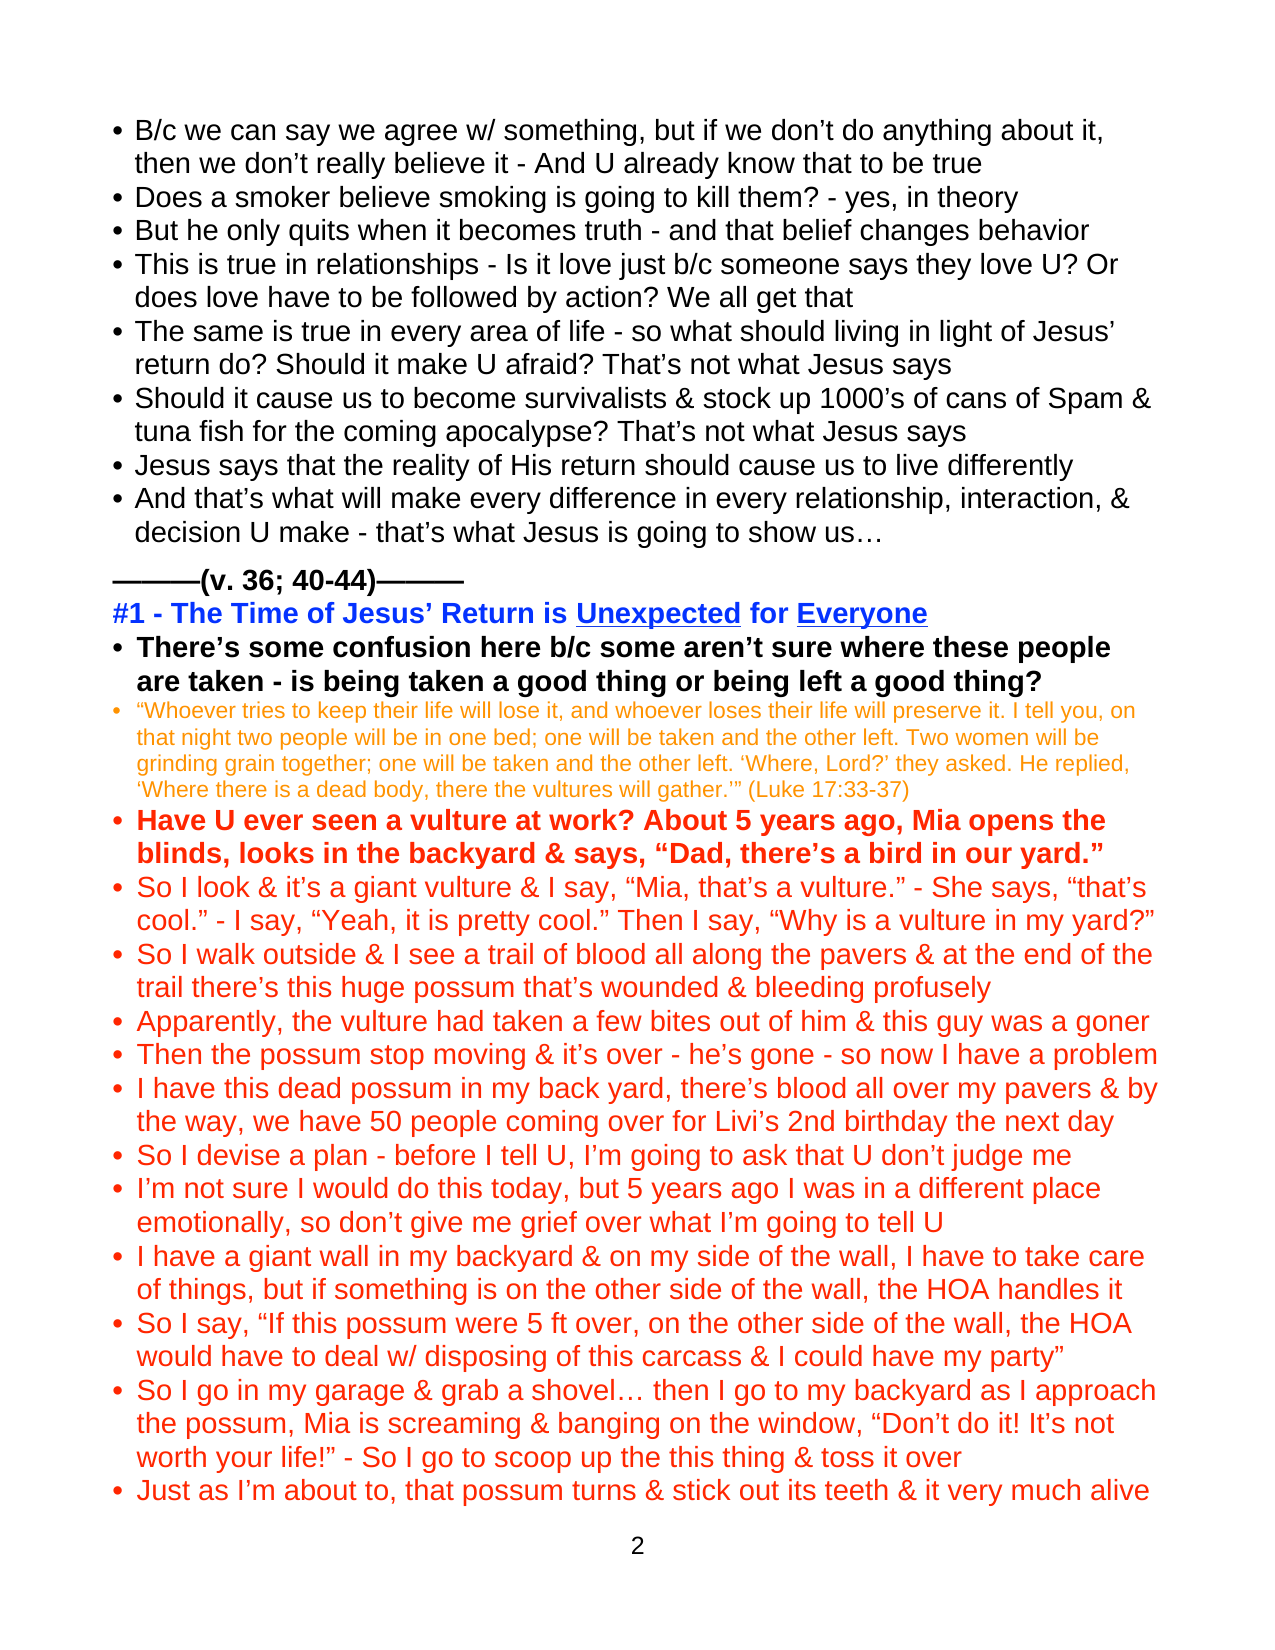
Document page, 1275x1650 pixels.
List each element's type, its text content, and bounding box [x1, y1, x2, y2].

list There’s some confusion here b/c some aren’t sure where these people are taken - is being taken a good thing or being left a good thing? [112, 630, 1162, 697]
list This is true in relationships - Is it love just b/c someone says they love U? Or does love have to be followed by action? We all get that [112, 247, 1162, 314]
list I’m not sure I would do this today, but 5 years ago I was in a different place emotionally, so don’t give me grief over what I’m going to tell U [112, 1171, 1162, 1238]
list Should it cause us to become survivalists & stock up 1000’s of cans of Spam & tuna fish for the coming apocalypse? That’s not what Jesus says [112, 381, 1162, 448]
list So I devise a plan - before I tell U, I’m going to ask that U don’t judge me [112, 1138, 1162, 1171]
text ———(v. 36; 40-44)——— [112, 563, 1162, 596]
list Then the possum stop moving & it’s over - he’s gone - so now I have a problem [112, 1037, 1162, 1071]
list I have this dead possum in my back yard, there’s blood all over my pavers & by the way, we have 50 people coming over for Livi’s 2nd birthday the next day [112, 1071, 1162, 1138]
list Have U ever seen a vulture at work? About 5 years ago, Mia opens the blinds, looks in the backyard & says, “Dad, there’s a bird in our yard.” [112, 802, 1162, 869]
list But he only quits when it becomes truth - and that belief changes behavior [112, 213, 1162, 247]
list Jesus says that the reality of His return should cause us to live differently [112, 448, 1162, 481]
list Apparently, the vulture had taken a few bites out of him & this guy was a goner [112, 1004, 1162, 1037]
list So I look & it’s a giant vulture & I say, “Mia, that’s a vulture.” - She says, “that’s cool.” - I say, “Yeah, it is pretty cool.” Then I say, “Why is a vulture in my yard?” [112, 869, 1162, 937]
list Does a smoker believe smoking is going to kill them? - yes, in theory [112, 179, 1162, 213]
list B/c we can say we agree w/ something, but if we don’t do anything about it, then we don’t really believe it - And U already know that to be true [112, 112, 1162, 179]
list Just as I’m about to, that possum turns & stick out its teeth & it very much alive [112, 1473, 1162, 1507]
list “Whoever tries to keep their life will lose it, and whoever loses their life will preserve it. I tell you, on that night two people will be in one bed; one will be taken and the other left. Two women will be grinding grain together; one will be taken and the other left. ‘Where, Lord?’ they asked. He replied, ‘Where there is a dead body, there the vultures will gather.’” (Luke 17:33-37) [112, 697, 1162, 802]
list So I go in my garage & grab a shovel… then I go to my backyard as I approach the possum, Mia is screaming & banging on the window, “Don’t do it! It’s not worth your life!” - So I go to scoop up the this thing & toss it over [112, 1373, 1162, 1473]
list I have a giant wall in my backyard & on my side of the wall, I have to take care of things, but if something is on the other side of the wall, the HOA handles it [112, 1238, 1162, 1306]
list So I say, “If this possum were 5 ft over, on the other side of the wall, the HOA would have to deal w/ disposing of this carcass & I could have my party” [112, 1306, 1162, 1373]
text #1 - The Time of Jesus’ Return is Unexpected for Everyone [112, 596, 1162, 630]
list So I walk outside & I see a trail of blood all along the pavers & at the end of the trail there’s this huge possum that’s wounded & bleeding profusely [112, 937, 1162, 1004]
list The same is true in every area of life - so what should living in light of Jesus’ return do? Should it make U afraid? That’s not what Jesus says [112, 314, 1162, 381]
list And that’s what will make every difference in every relationship, interaction, & decision U make - that’s what Jesus is going to show us… [112, 481, 1162, 548]
